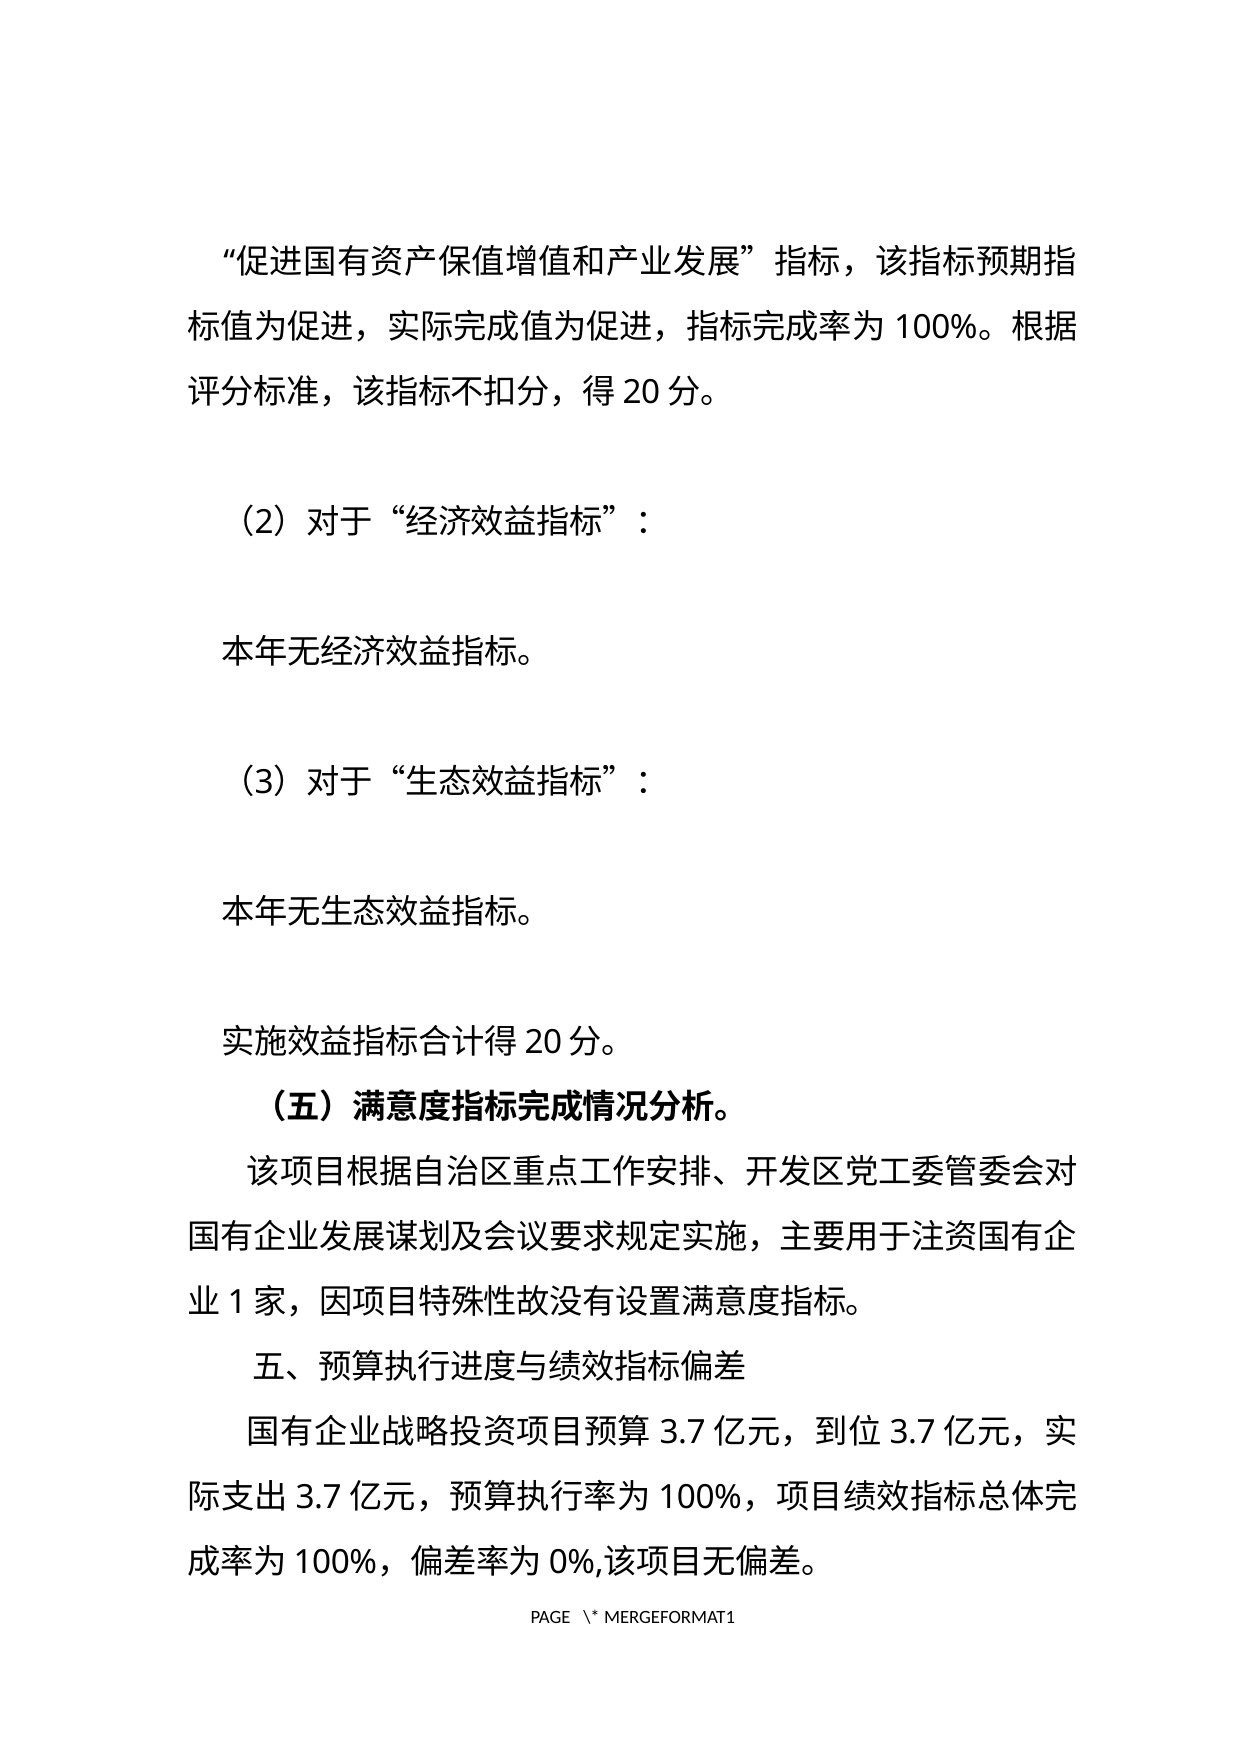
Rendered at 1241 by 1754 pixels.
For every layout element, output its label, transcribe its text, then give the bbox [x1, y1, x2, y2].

text （五）满意度指标完成情况分析。 [187, 1072, 1078, 1137]
text 项目效益类指标包括项目效益1个方面的内容，由1个三级指标构成，权重分为20分，实际得分20分，得分率为100%。 项目绩效指标得分情况 1.实施效益指标： （1）对于“社会效益指标”： “促进国有资产保值增值和产业发展”指标，该指标预期指标值为促进，实际完成值为促进，指标完成率为100%。根据评分标准，该指标不扣分，得20分。 （2）对于“经济效益指标”： 本年无经济效益指标。 （3）对于“生态效益指标”： 本年无生态效益指标。 实施效益指标合计得20分。 [187, 942, 1078, 1072]
text 该项目根据自治区重点工作安排、开发区党工委管委会对国有企业发展谋划及会议要求规定实施，主要用于注资国有企业1家，因项目特殊性故没有设置满意度指标。 [187, 1137, 1078, 1332]
text 五、预算执行进度与绩效指标偏差 [187, 1332, 1078, 1397]
text 国有企业战略投资项目预算3.7亿元，到位3.7亿元，实际支出3.7亿元，预算执行率为100%，项目绩效指标总体完成率为100%，偏差率为0%,该项目无偏差。 [187, 1397, 1078, 1592]
